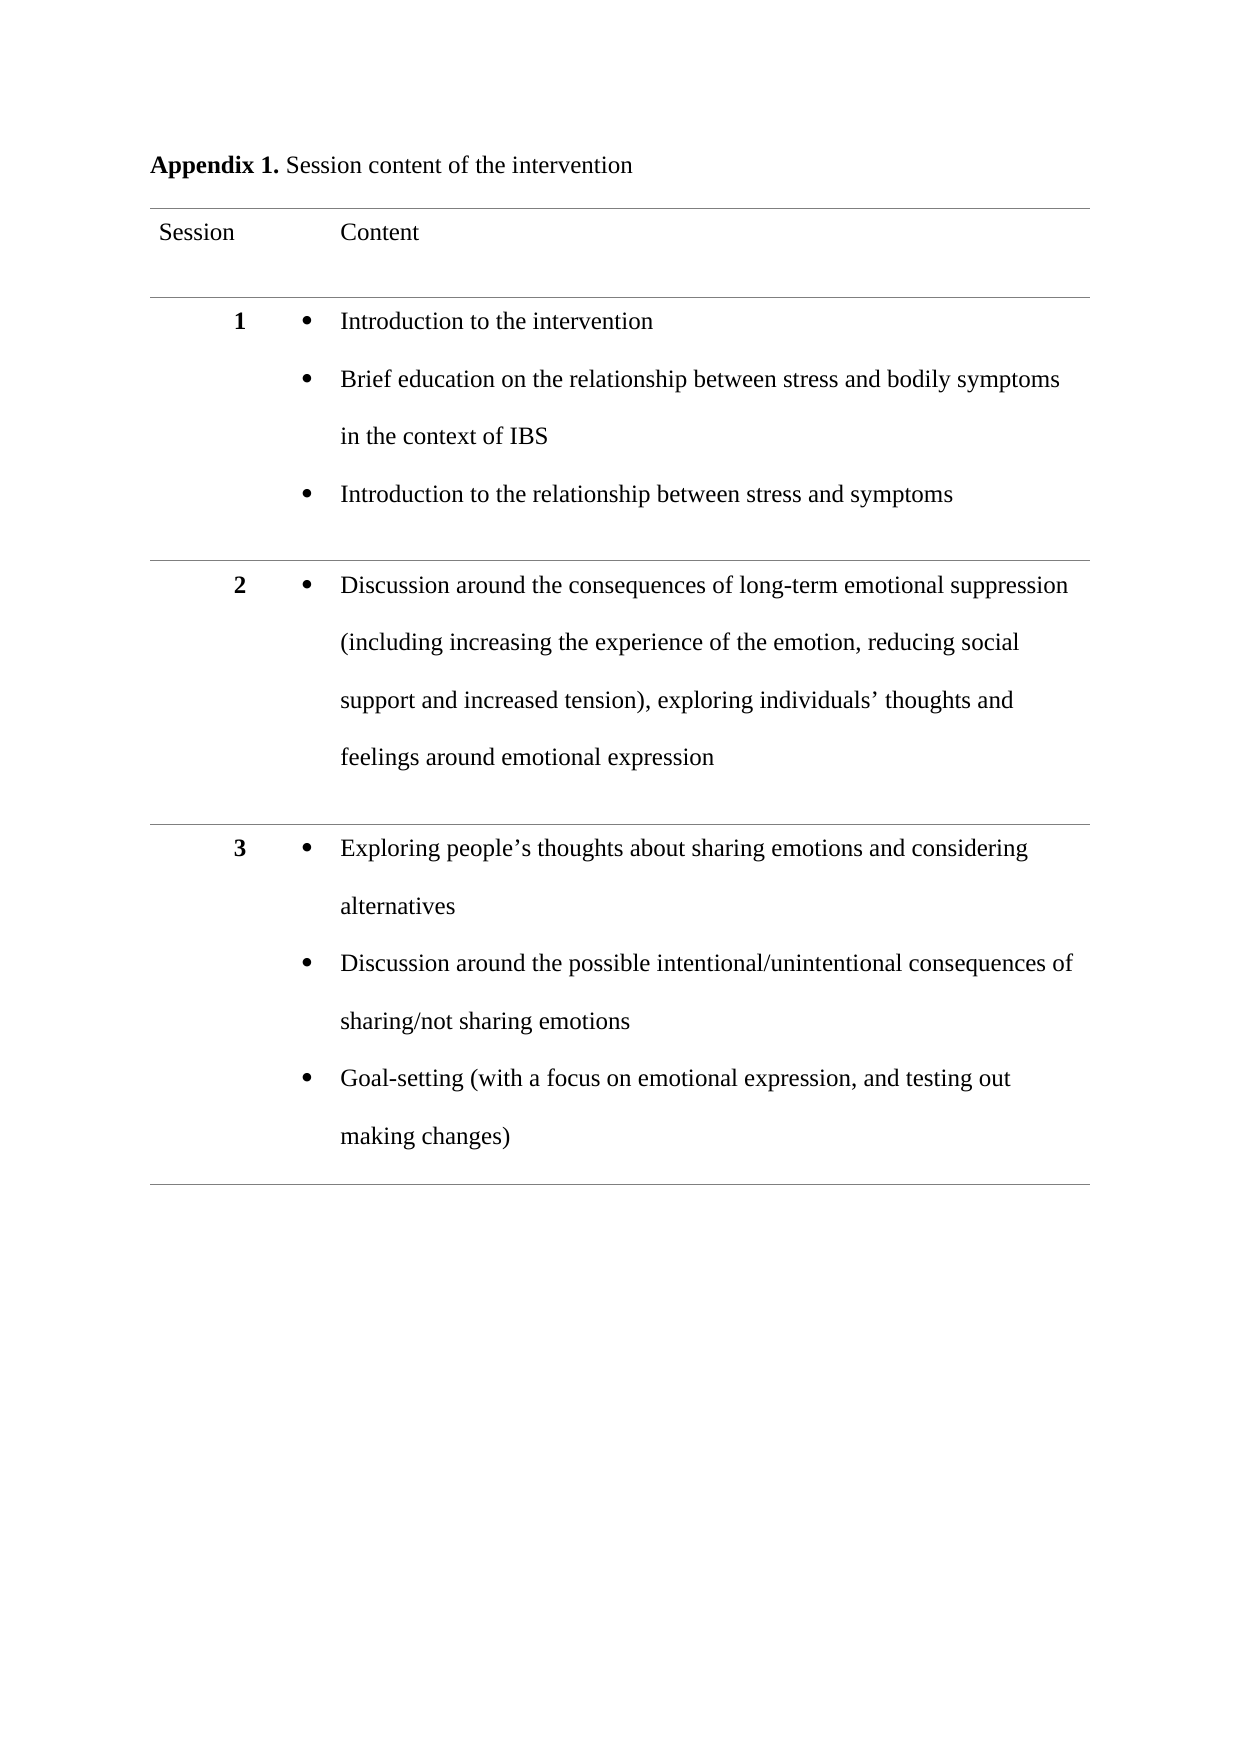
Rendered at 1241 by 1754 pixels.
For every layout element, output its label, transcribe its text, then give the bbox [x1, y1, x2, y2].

table_cell 2 [150, 561, 257, 824]
table_cell 1 [150, 298, 257, 560]
table_header Content [257, 209, 1090, 297]
text Appendix 1. Session content of the intervention [150, 150, 1090, 179]
table_cell Discussion around the consequences of long-term emotional suppression (including increasing the experience of the emotion, reducing social support and increased tension), exploring individuals’ thoughts and feelings around emotional expression [257, 561, 1090, 824]
table_header Session [150, 209, 257, 297]
table_cell Exploring people’s thoughts about sharing emotions and considering alternatives Discussion around the possible intentional/unintentional consequences of sharing/not sharing emotions Goal-setting (with a focus on emotional expression, and testing out making changes) [257, 825, 1090, 1184]
table_cell 3 [150, 825, 257, 1184]
table_cell Introduction to the intervention Brief education on the relationship between stress and bodily symptoms in the context of IBS Introduction to the relationship between stress and symptoms [257, 298, 1090, 560]
